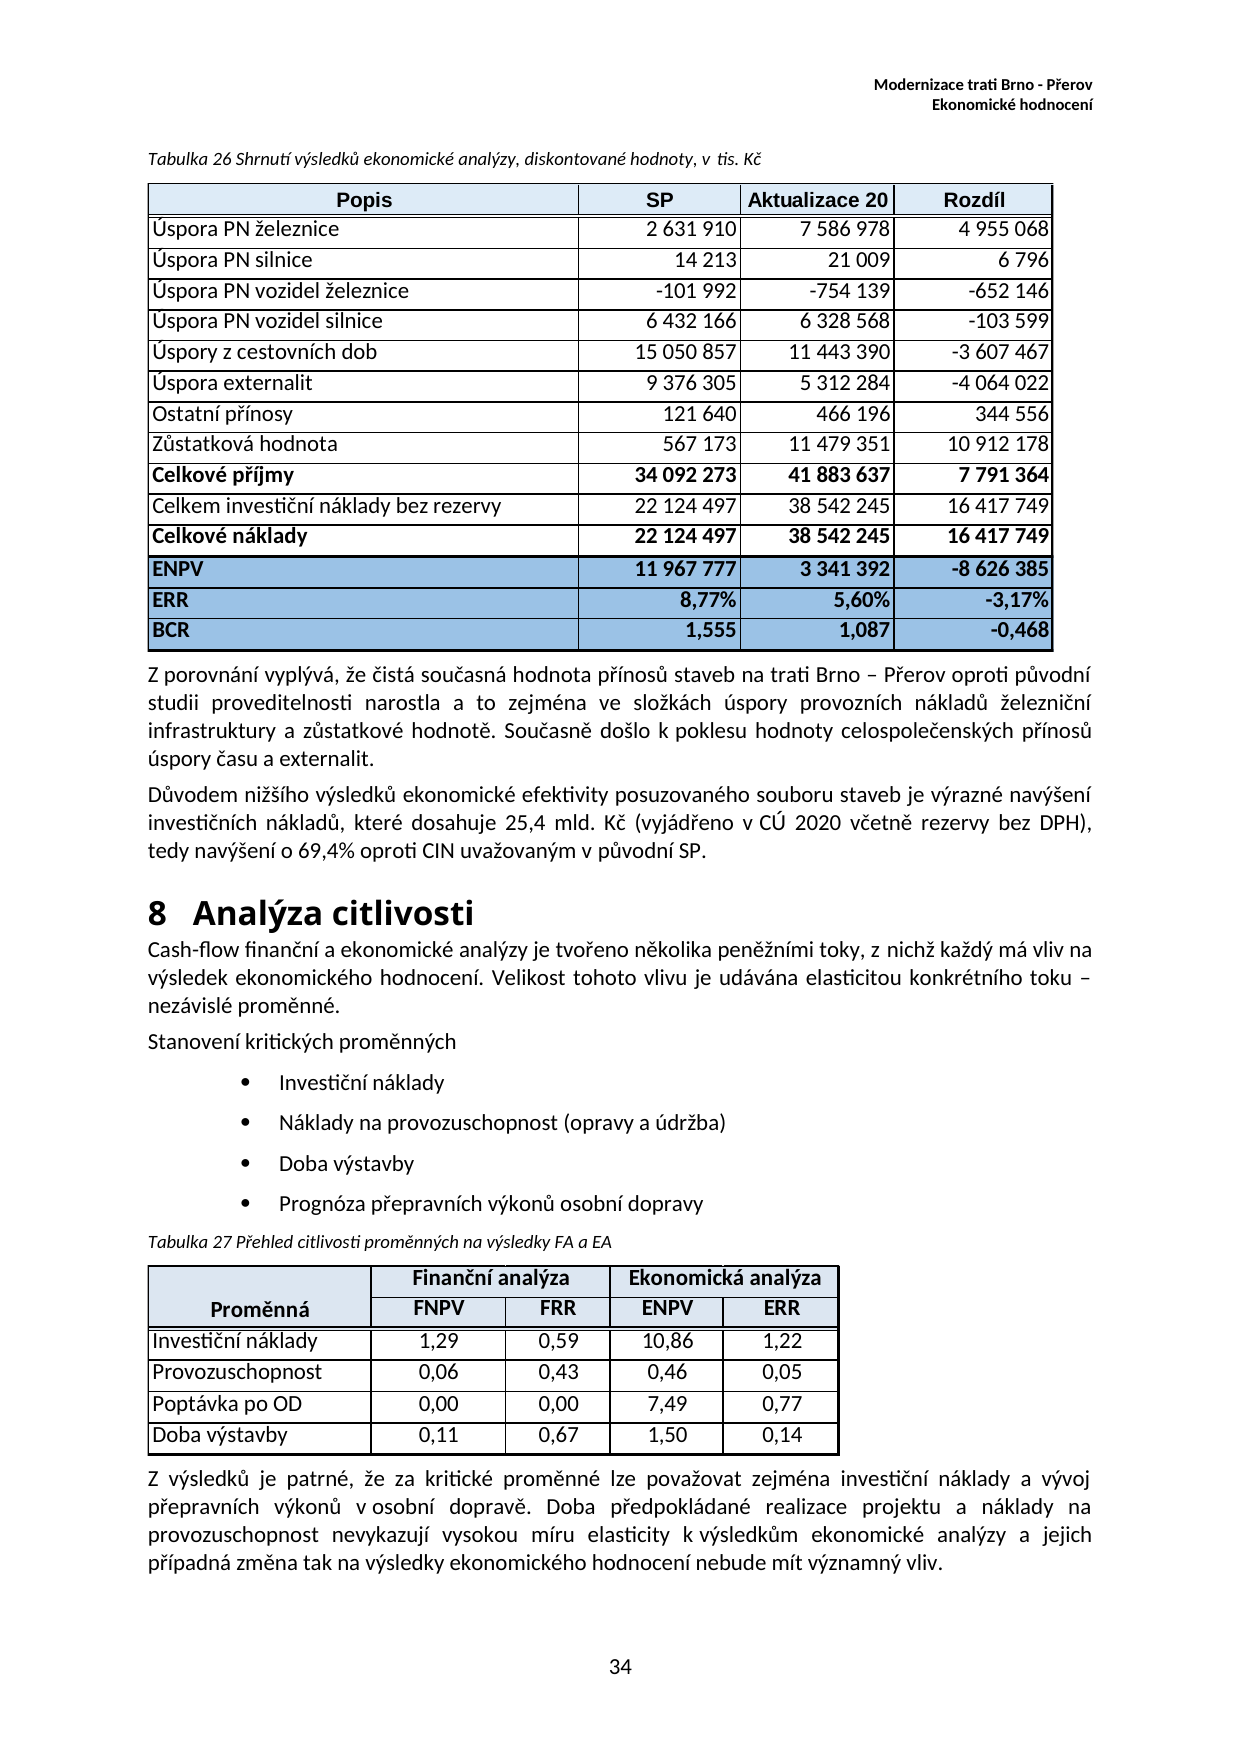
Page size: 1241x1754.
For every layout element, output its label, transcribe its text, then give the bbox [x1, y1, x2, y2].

subtitle Analýza citlivosti [148, 889, 1093, 935]
text Tabulka 26 Shrnutí výsledků ekonomické analýzy, diskontované hodnoty, v tis. Kč [148, 148, 1093, 171]
text Tabulka 27 Přehled citlivosti proměnných na výsledky FA a EA [148, 1230, 1093, 1253]
list Prognóza přepravních výkonů osobní dopravy [241, 1189, 1093, 1217]
text Cash-flow finanční a ekonomické analýzy je tvořeno několika peněžními toky, z nichž každý má vliv na výsledek ekonomického hodnocení. Velikost tohoto vlivu je udávána elasticitou konkrétního toku – nezávislé proměnné. [148, 935, 1093, 1019]
list Náklady na provozuschopnost (opravy a údržba) [241, 1108, 1093, 1136]
text Z výsledků je patrné, že za kritické proměnné lze považovat zejména investiční náklady a vývoj přepravních výkonů v osobní dopravě. Doba předpokládané realizace projektu a náklady na provozuschopnost nevykazují vysokou míru elasticity k výsledkům ekonomické analýzy a jejich případná změna tak na výsledky ekonomického hodnocení nebude mít významný vliv. [148, 1464, 1093, 1576]
text Z porovnání vyplývá, že čistá současná hodnota přínosů staveb na trati Brno – Přerov oproti původní studii proveditelnosti narostla a to zejména ve složkách úspory provozních nákladů železniční infrastruktury a zůstatkové hodnotě. Současně došlo k poklesu hodnoty celospolečenských přínosů úspory času a externalit. [148, 660, 1093, 772]
text Důvodem nižšího výsledků ekonomické efektivity posuzovaného souboru staveb je výrazné navýšení investičních nákladů, které dosahuje 25,4 mld. Kč (vyjádřeno v CÚ 2020 včetně rezervy bez DPH), tedy navýšení o 69,4% oproti CIN uvažovaným v původní SP. [148, 781, 1093, 864]
list Investiční náklady [241, 1068, 1093, 1096]
list Doba výstavby [241, 1149, 1093, 1177]
text Stanovení kritických proměnných [148, 1027, 1093, 1055]
